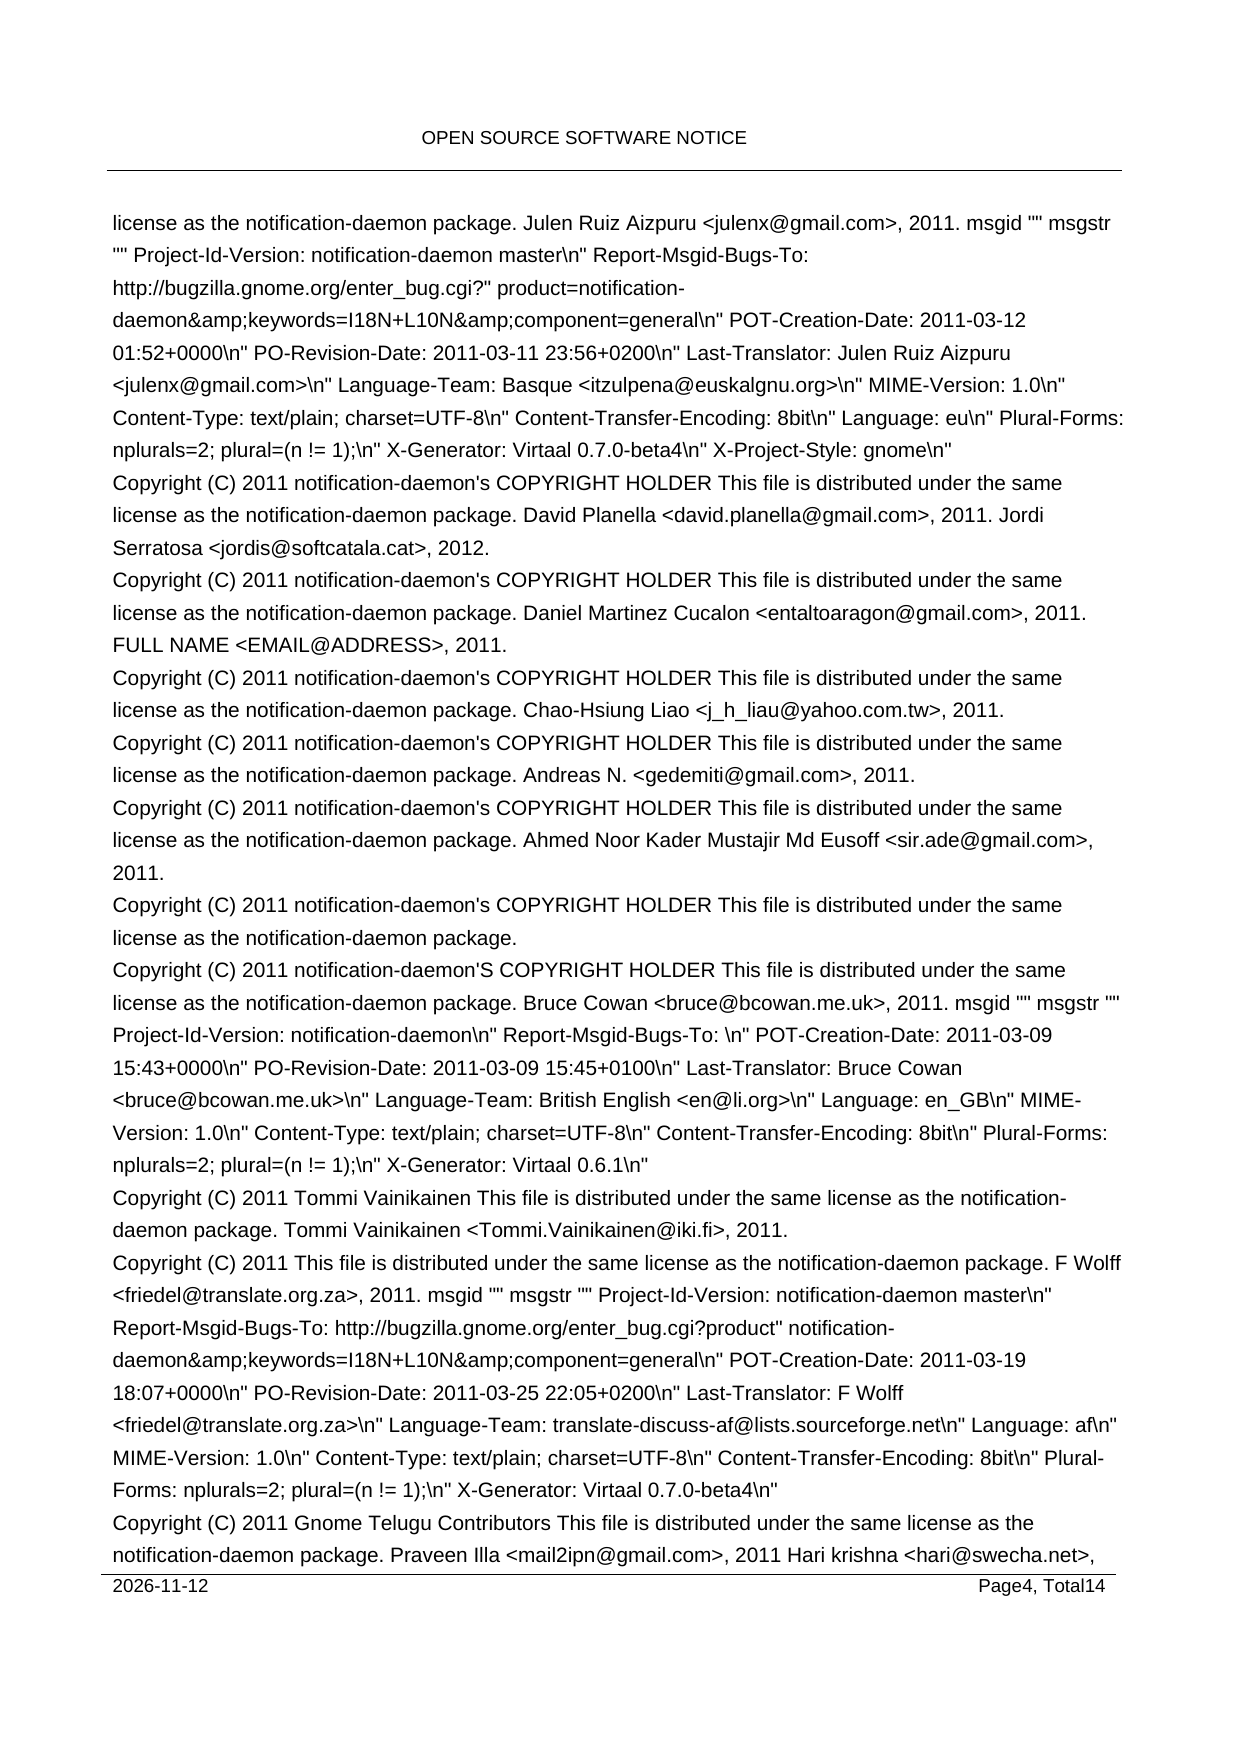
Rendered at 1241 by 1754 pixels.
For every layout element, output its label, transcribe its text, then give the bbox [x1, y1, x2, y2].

text Copyright (C) 2011 notification-daemon's COPYRIGHT HOLDER This file is distributed under the same license as the notification-daemon package. Andreas N. <gedemiti@gmail.com>, 2011. [112, 726, 1128, 791]
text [112, 206, 1128, 466]
text Copyright (C) 2011 notification-daemon's COPYRIGHT HOLDER This file is distributed under the same license as the notification-daemon package. [112, 889, 1128, 954]
text Copyright (C) 2011 notification-daemon's COPYRIGHT HOLDER This file is distributed under the same license as the notification-daemon package. Ahmed Noor Kader Mustajir Md Eusoff <sir.ade@gmail.com>, 2011. [112, 791, 1128, 889]
text Copyright (C) 2011 notification-daemon's COPYRIGHT HOLDER This file is distributed under the same license as the notification-daemon package. Daniel Martinez Cucalon <entaltoaragon@gmail.com>, 2011. FULL NAME <EMAIL@ADDRESS>, 2011. [112, 564, 1128, 661]
text Copyright (C) 2011 notification-daemon's COPYRIGHT HOLDER This file is distributed under the same license as the notification-daemon package. David Planella <david.planella@gmail.com>, 2011. Jordi Serratosa <jordis@softcatala.cat>, 2012. [112, 466, 1128, 564]
text Copyright (C) 2011 notification-daemon'S COPYRIGHT HOLDER This file is distributed under the same license as the notification-daemon package. Bruce Cowan <bruce@bcowan.me.uk>, 2011. msgid "" msgstr "" Project-Id-Version: notification-daemon\n" Report-Msgid-Bugs-To: \n" POT-Creation-Date: 2011-03-09 15:43+0000\n" PO-Revision-Date: 2011-03-09 15:45+0100\n" Last-Translator: Bruce Cowan <bruce@bcowan.me.uk>\n" Language-Team: British English <en@li.org>\n" Language: en_GB\n" MIME-Version: 1.0\n" Content-Type: text/plain; charset=UTF-8\n" Content-Transfer-Encoding: 8bit\n" Plural-Forms: nplurals=2; plural=(n != 1);\n" X-Generator: Virtaal 0.6.1\n" [112, 954, 1128, 1181]
text Copyright (C) 2011 notification-daemon's COPYRIGHT HOLDER This file is distributed under the same license as the notification-daemon package. Chao-Hsiung Liao <j_h_liau@yahoo.com.tw>, 2011. [112, 661, 1128, 726]
text Copyright (C) 2011 This file is distributed under the same license as the notification-daemon package. F Wolff <friedel@translate.org.za>, 2011. msgid "" msgstr "" Project-Id-Version: notification-daemon master\n" Report-Msgid-Bugs-To: http://bugzilla.gnome.org/enter_bug.cgi?product" notification-daemon&amp;keywords=I18N+L10N&amp;component=general\n" POT-Creation-Date: 2011-03-19 18:07+0000\n" PO-Revision-Date: 2011-03-25 22:05+0200\n" Last-Translator: F Wolff <friedel@translate.org.za>\n" Language-Team: translate-discuss-af@lists.sourceforge.net\n" Language: af\n" MIME-Version: 1.0\n" Content-Type: text/plain; charset=UTF-8\n" Content-Transfer-Encoding: 8bit\n" Plural-Forms: nplurals=2; plural=(n != 1);\n" X-Generator: Virtaal 0.7.0-beta4\n" [112, 1246, 1128, 1506]
text Copyright (C) 2011 Tommi Vainikainen This file is distributed under the same license as the notification-daemon package. Tommi Vainikainen <Tommi.Vainikainen@iki.fi>, 2011. [112, 1181, 1128, 1246]
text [112, 1506, 1128, 1571]
